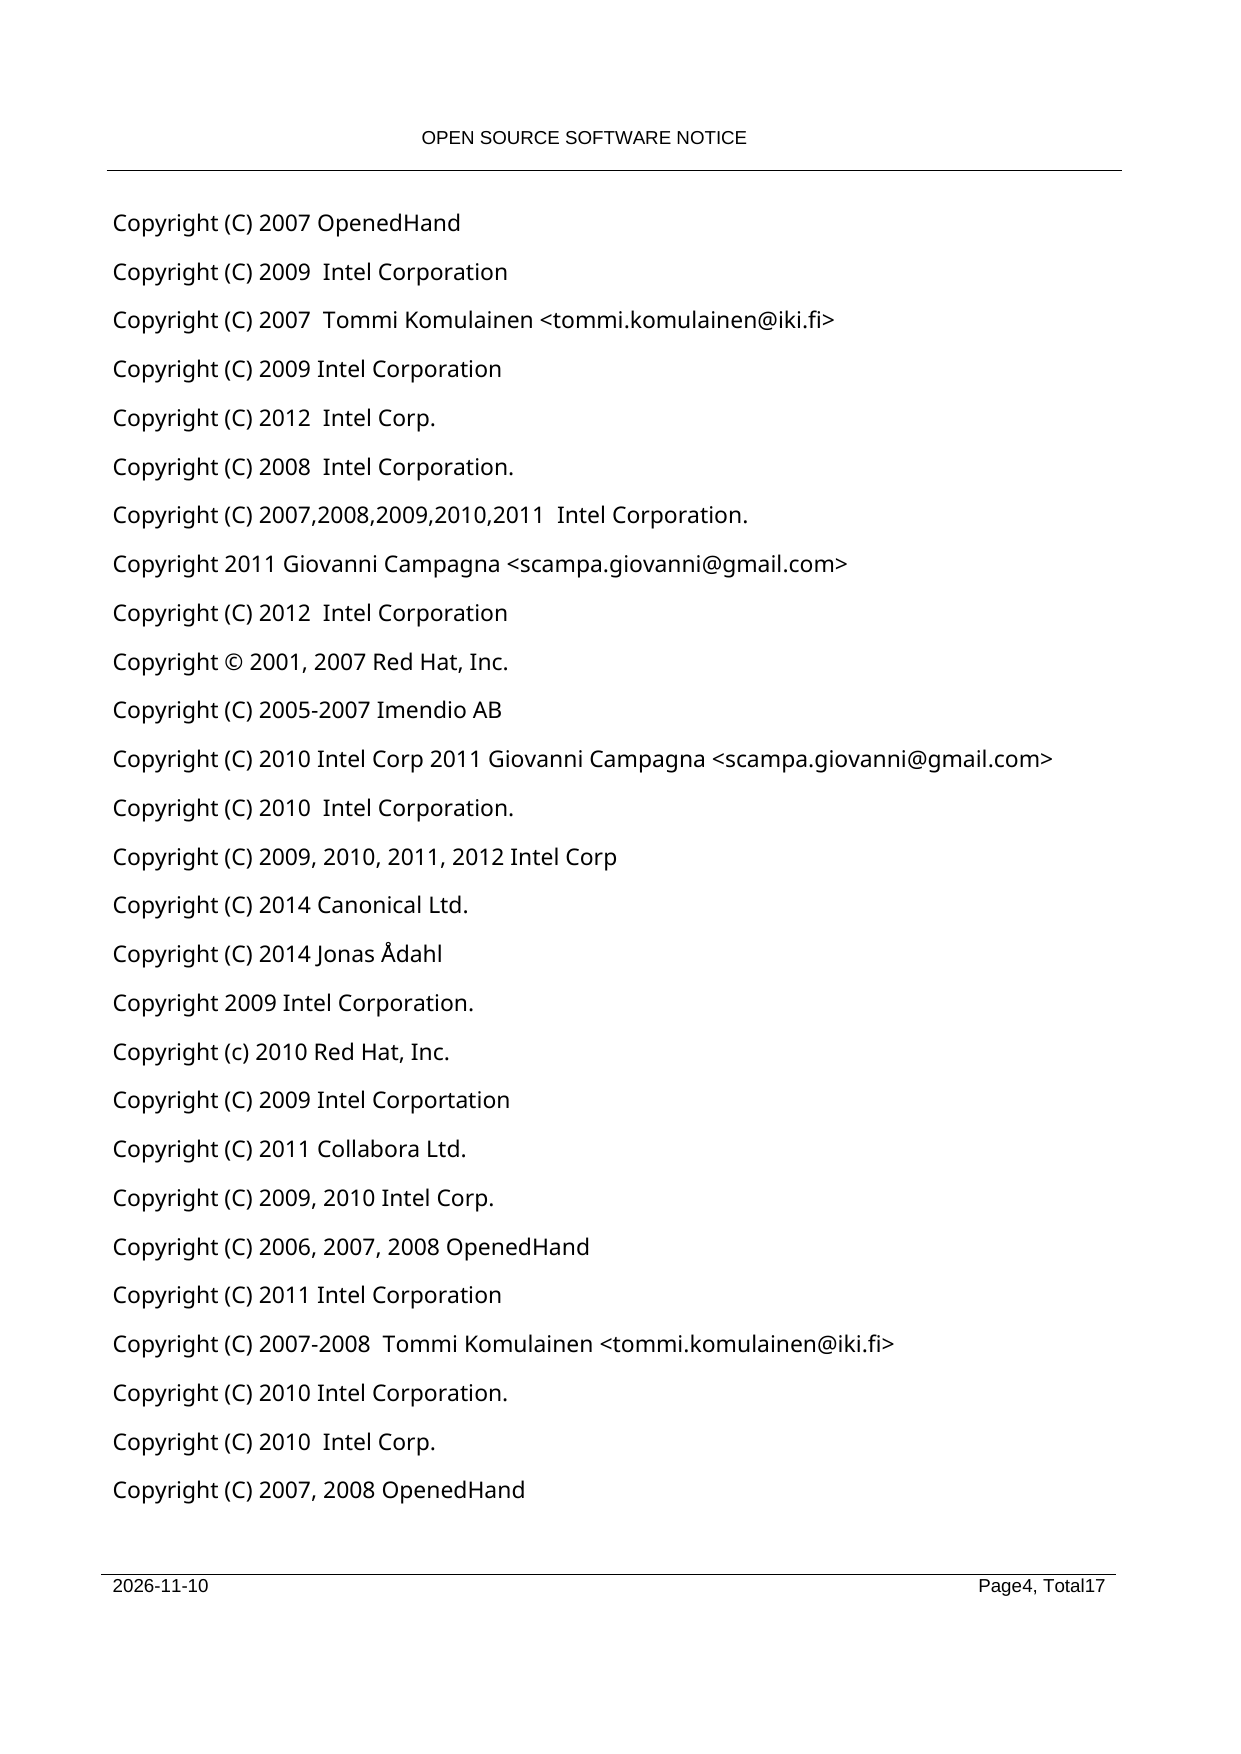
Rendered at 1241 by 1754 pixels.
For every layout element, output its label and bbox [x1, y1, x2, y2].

text [112, 206, 1128, 1555]
